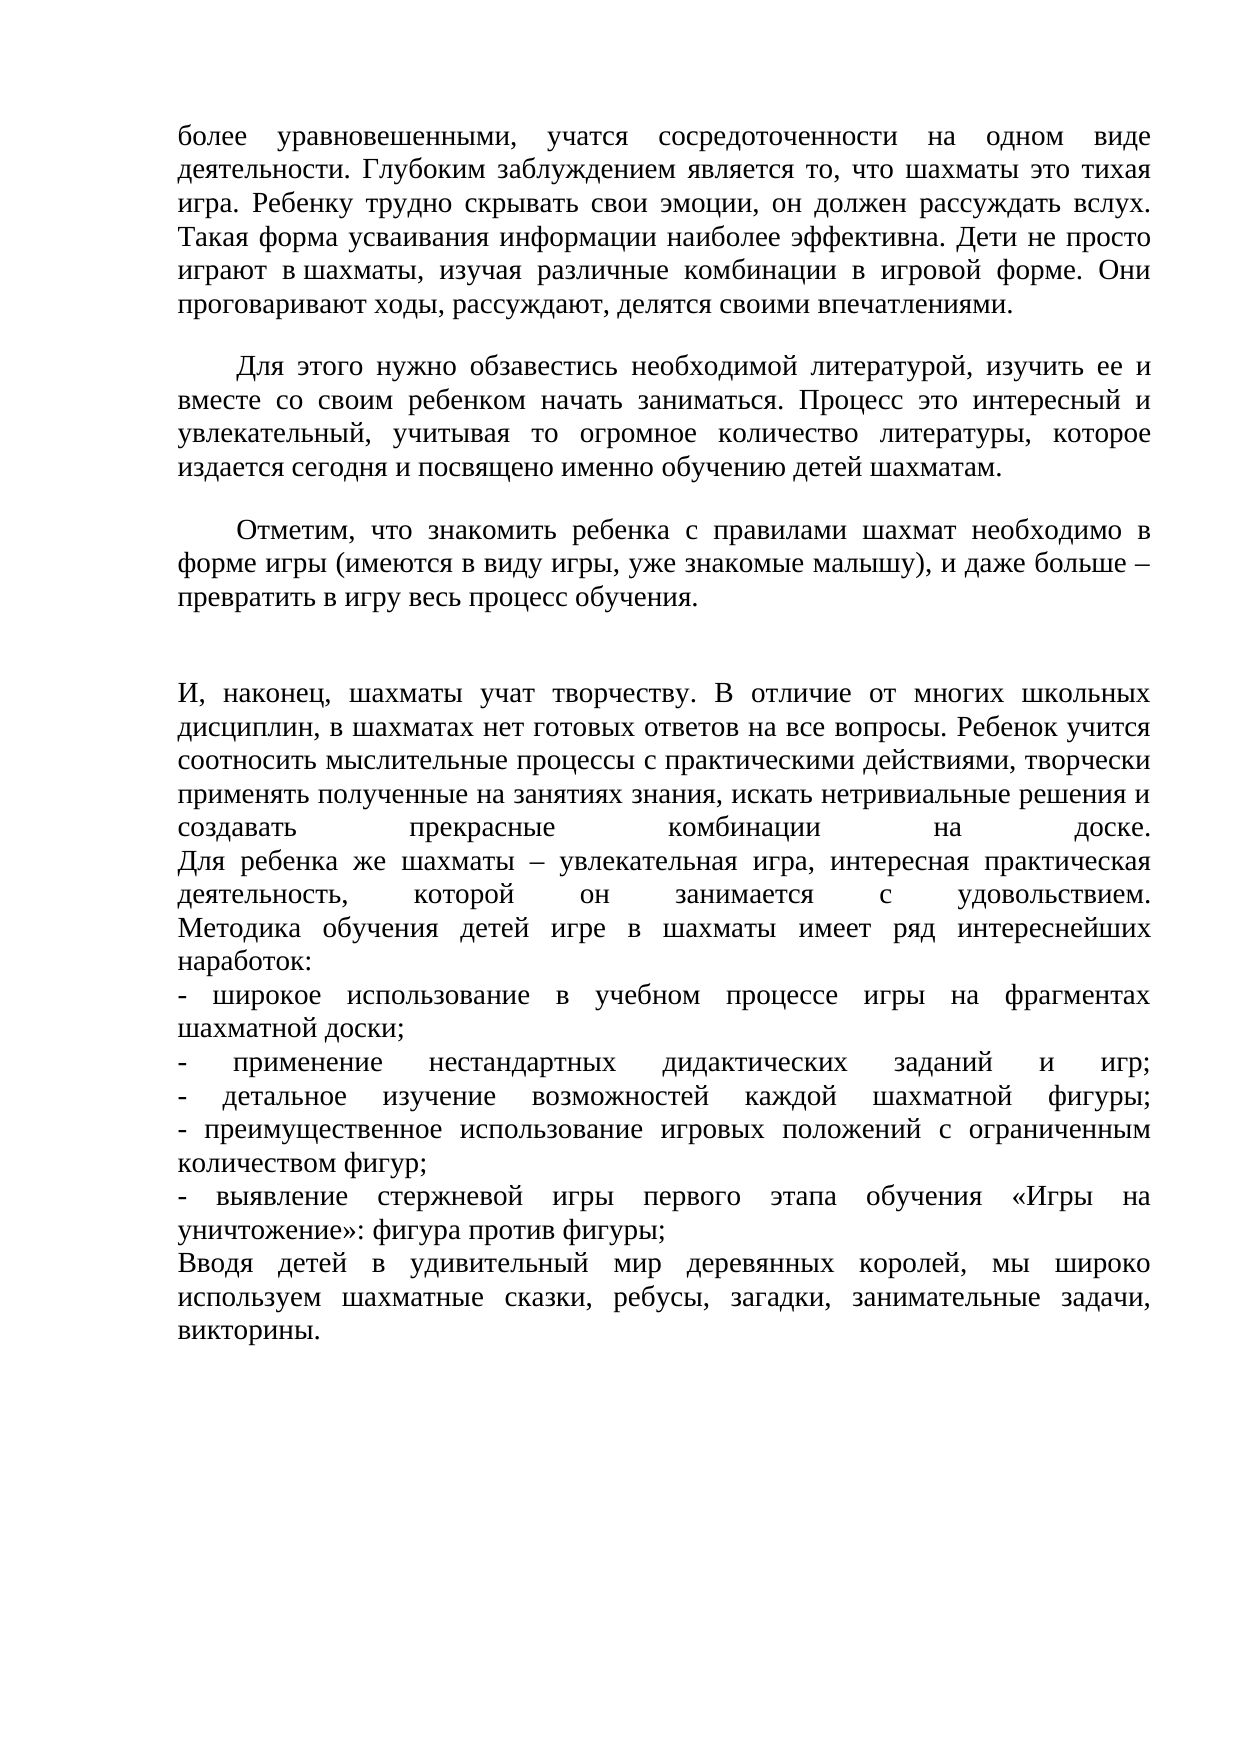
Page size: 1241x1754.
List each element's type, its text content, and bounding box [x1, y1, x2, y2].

text Отметим, что знакомить ребенка с правилами шахмат необходимо в форме игры (имеются в виду игры, уже знакомые малышу), и даже больше – превратить в игру весь процесс обучения. [177, 512, 1152, 612]
text Для этого нужно обзавестись необходимой литературой, изучить ее и вместе со своим ребенком начать заниматься. Процесс это интересный и увлекательный, учитывая то огромное количество литературы, которое издается сегодня и посвящено именно обучению детей шахматам. [177, 348, 1152, 483]
text И, наконец, шахматы учат творчеству. В отличие от многих школьных дисциплин, в шахматах нет готовых ответов на все вопросы. Ребенок учится соотносить мыслительные процессы с практическими действиями, творчески применять полученные на занятиях знания, искать нетривиальные решения и создавать прекрасные комбинации на доске. Для ребенка же шахматы – увлекательная игра, интересная практическая деятельность, которой он занимается с удовольствием. Методика обучения детей игре в шахматы имеет ряд интереснейших наработок: - широкое использование в учебном процессе игры на фрагментах шахматной доски; - применение нестандартных дидактических заданий и игр; - детальное изучение возможностей каждой шахматной фигуры; - преимущественное использование игровых положений с ограниченным количеством фигур; - выявление стержневой игры первого этапа обучения «Игры на уничтожение»: фигура против фигуры; Вводя детей в удивительный мир деревянных королей, мы широко используем шахматные сказки, ребусы, загадки, занимательные задачи, викторины. [177, 642, 1152, 1346]
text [177, 118, 1152, 319]
